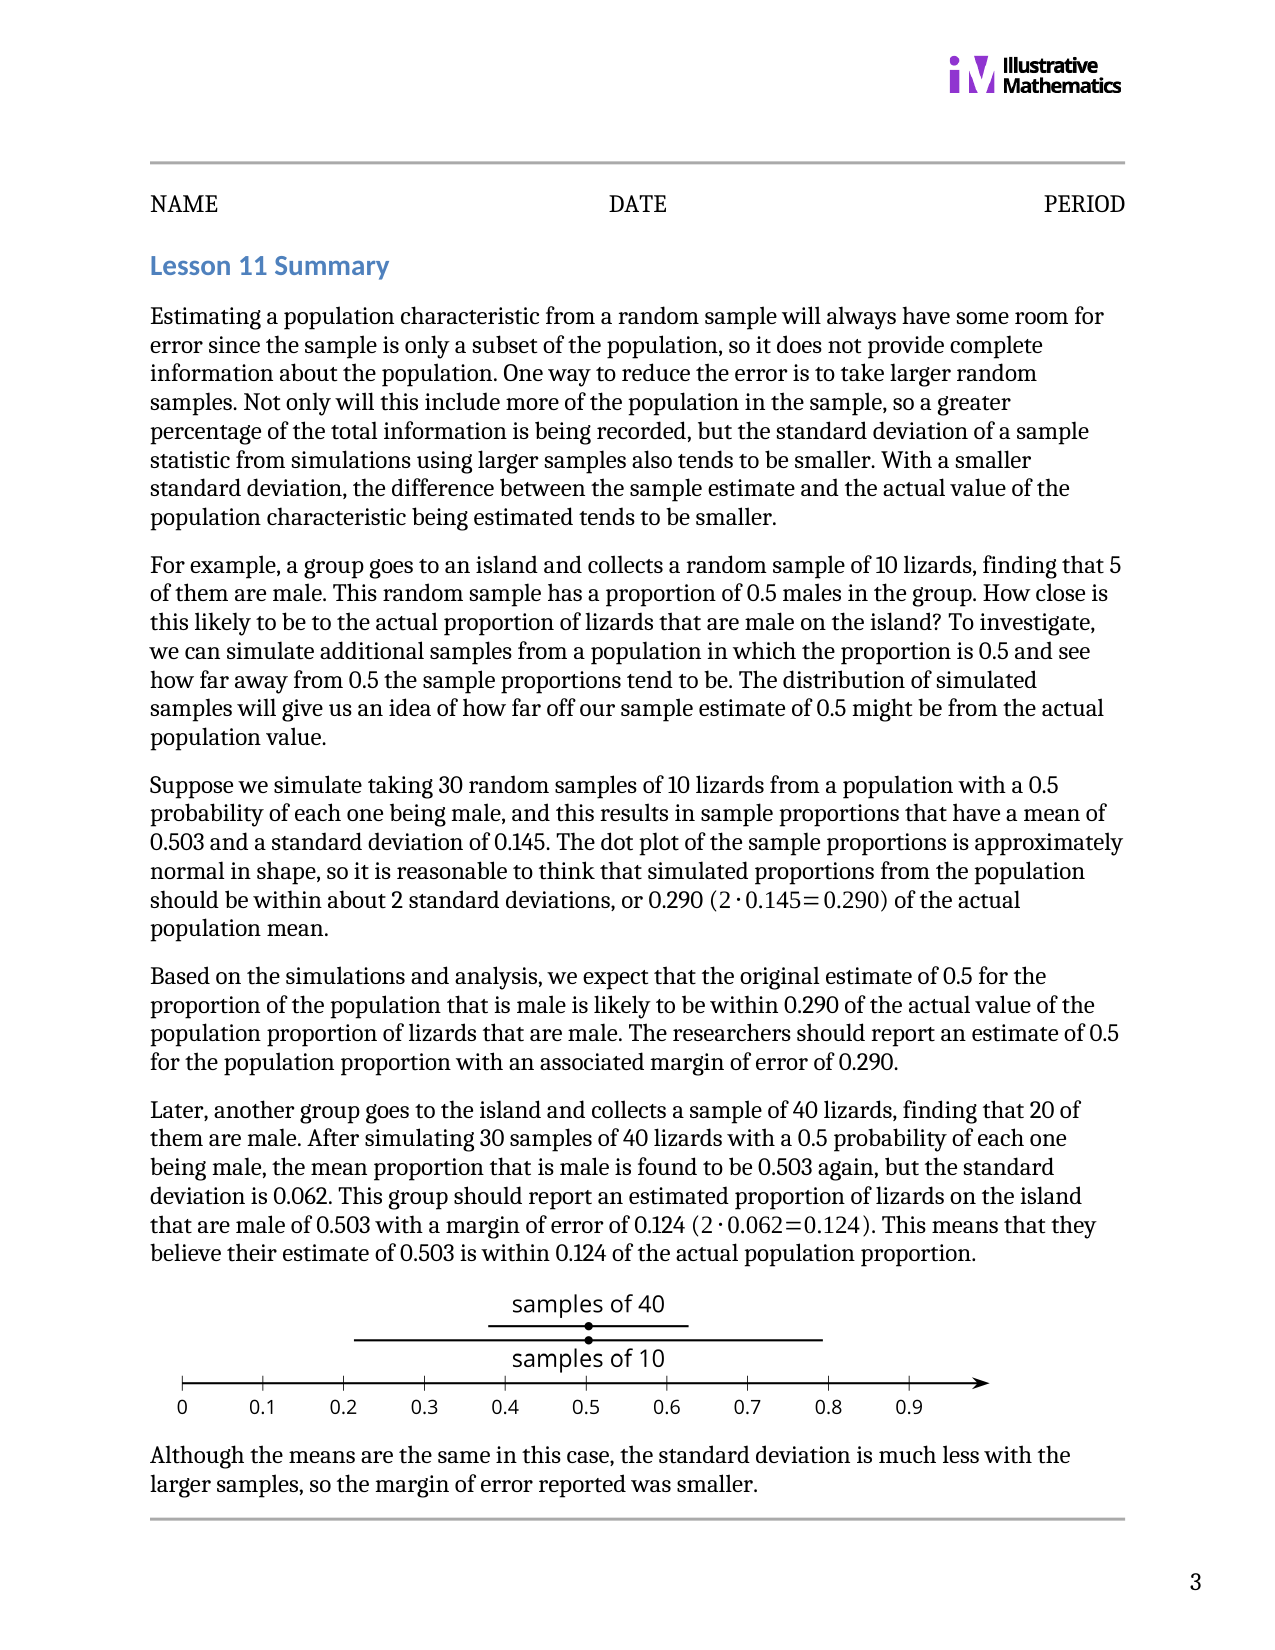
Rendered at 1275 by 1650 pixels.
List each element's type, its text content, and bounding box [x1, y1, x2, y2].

picture [168, 1286, 990, 1422]
text For example, a group goes to an island and collects a random sample of 10 lizards, finding that 5 of them are male. This random sample has a proportion of 0.5 males in the group. How close is this likely to be to the actual proportion of lizards that are male on the island? To investigate, we can simulate additional samples from a population in which the proportion is 0.5 and see how far away from 0.5 the sample proportions tend to be. The distribution of simulated samples will give us an idea of how far off our sample estimate of 0.5 might be from the actual population value. [150, 551, 1125, 752]
text Suppose we simulate taking 30 random samples of 10 lizards from a population with a 0.5 probability of each one being male, and this results in sample proportions that have a mean of 0.503 and a standard deviation of 0.145. The dot plot of the sample proportions is approximately normal in shape, so it is reasonable to think that simulated proportions from the population should be within about 2 standard deviations, or 0.290 () of the actual population mean. [150, 771, 1125, 943]
text Later, another group goes to the island and collects a sample of 40 lizards, finding that 20 of them are male. After simulating 30 samples of 40 lizards with a 0.5 probability of each one being male, the mean proportion that is male is found to be 0.503 again, but the standard deviation is 0.062. This group should report an estimated proportion of lizards on the island that are male of 0.503 with a margin of error of 0.124 (). This means that they believe their estimate of 0.503 is within 0.124 of the actual population proportion. [150, 1096, 1125, 1268]
text Although the means are the same in this case, the standard deviation is much less with the larger samples, so the margin of error reported was smaller. [150, 1441, 1125, 1498]
picture [949, 55, 1121, 93]
text Estimating a population characteristic from a random sample will always have some room for error since the sample is only a subset of the population, so it does not provide complete information about the population. One way to reduce the error is to take larger random samples. Not only will this include more of the population in the sample, so a greater percentage of the total information is being recorded, but the standard deviation of a sample statistic from simulations using larger samples also tends to be smaller. With a smaller standard deviation, the difference between the sample estimate and the actual value of the population characteristic being estimated tends to be smaller. [150, 302, 1125, 532]
subtitle Lesson 11 Summary [150, 247, 1125, 283]
text Based on the simulations and analysis, we expect that the original estimate of 0.5 for the proportion of the population that is male is likely to be within 0.290 of the actual value of the population proportion of lizards that are male. The researchers should report an estimate of 0.5 for the population proportion with an associated margin of error of 0.290. [150, 962, 1125, 1077]
